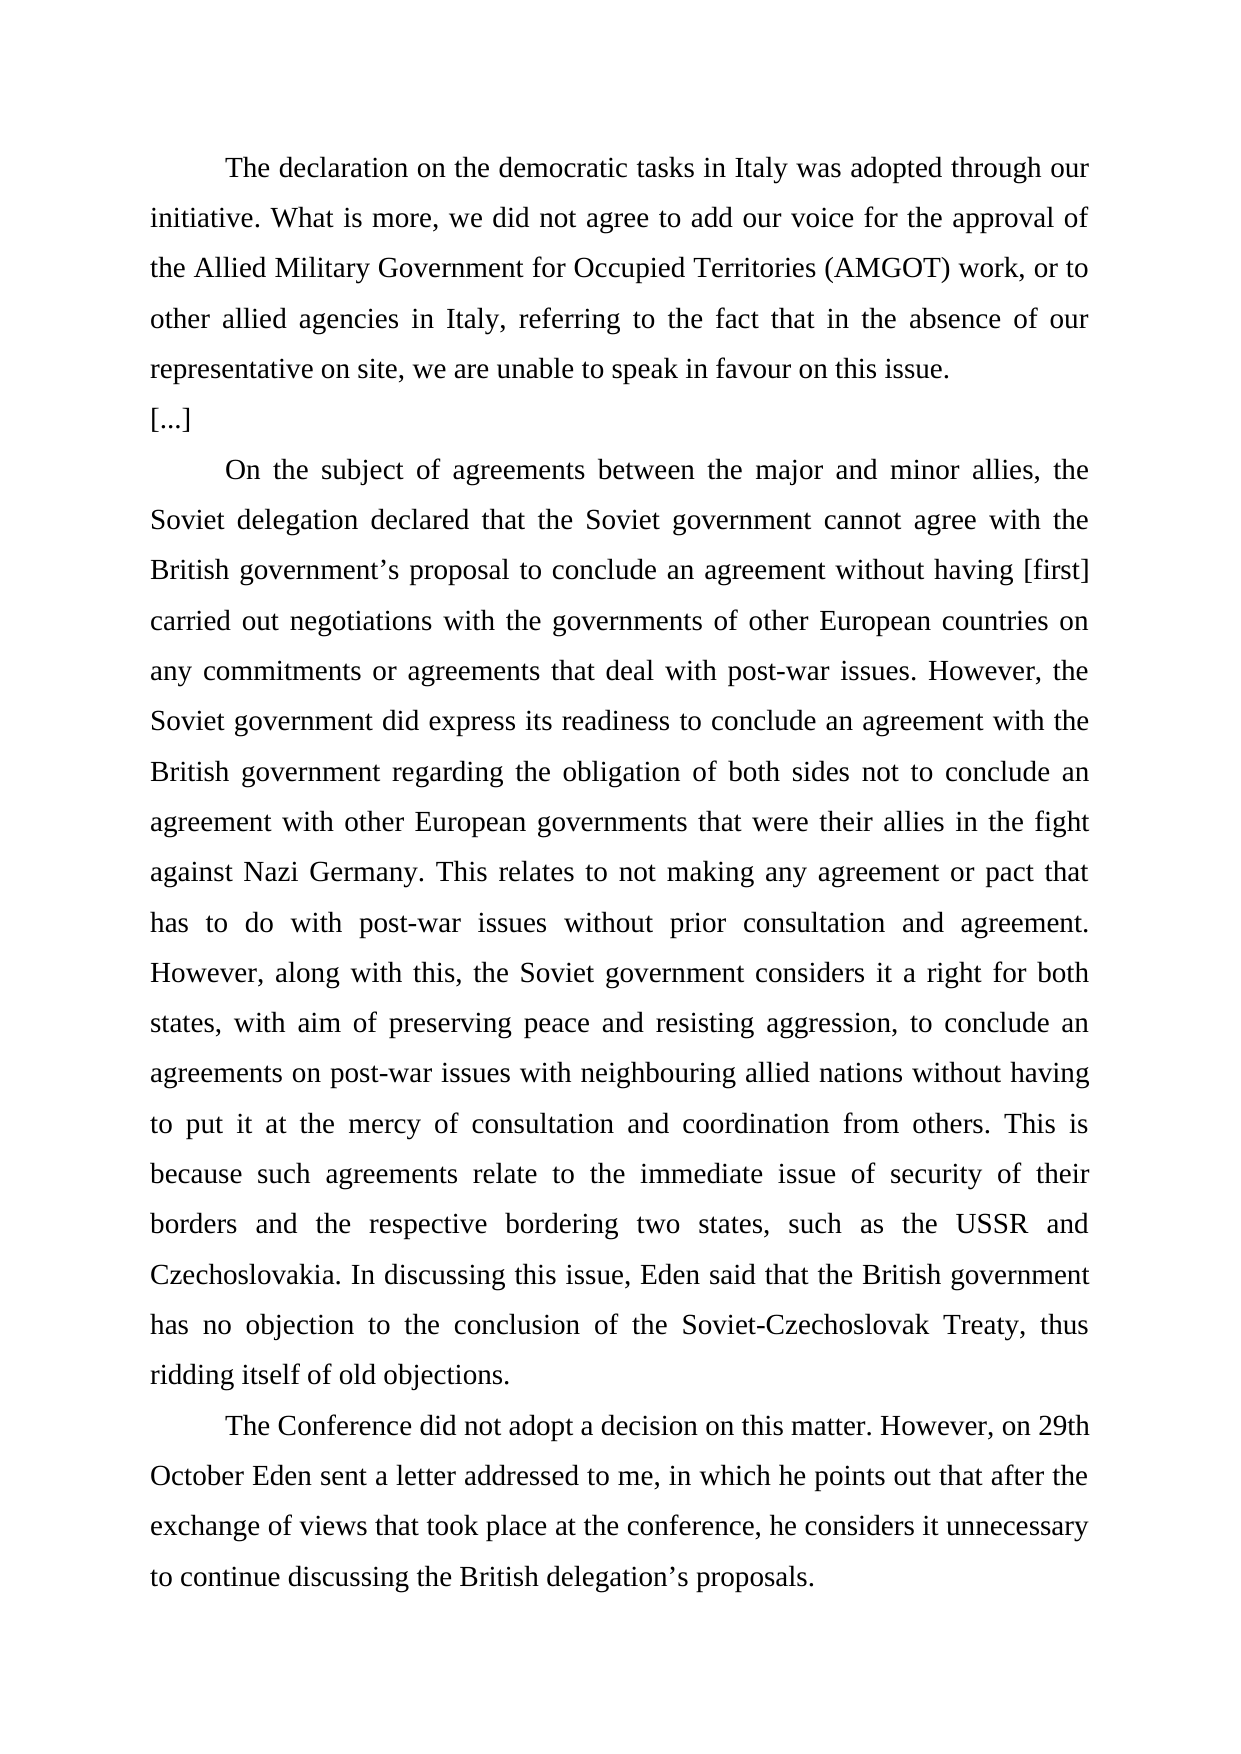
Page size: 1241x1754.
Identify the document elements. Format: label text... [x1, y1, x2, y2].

text On the subject of agreements between the major and minor allies, the Soviet delegation declared that the Soviet government cannot agree with the British government’s proposal to conclude an agreement without having [first] carried out negotiations with the governments of other European countries on any commitments or agreements that deal with post-war issues. However, the Soviet government did express its readiness to conclude an agreement with the British government regarding the obligation of both sides not to conclude an agreement with other European governments that were their allies in the fight against Nazi Germany. This relates to not making any agreement or pact that has to do with post-war issues without prior consultation and agreement. However, along with this, the Soviet government considers it a right for both states, with aim of preserving peace and resisting aggression, to conclude an agreements on post-war issues with neighbouring allied nations without having to put it at the mercy of consultation and coordination from others. This is because such agreements relate to the immediate issue of security of their borders and the respective bordering two states, such as the USSR and Czechoslovakia. In discussing this issue, Eden said that the British government has no objection to the conclusion of the Soviet-Czechoslovak Treaty, thus ridding itself of old objections. [150, 452, 1090, 1391]
text [...] [150, 402, 1090, 435]
text The declaration on the democratic tasks in Italy was adopted through our initiative. What is more, we did not agree to add our voice for the approval of the Allied Military Government for Occupied Territories (AMGOT) work, or to other allied agencies in Italy, referring to the fact that in the absence of our representative on site, we are unable to speak in favour on this issue. [150, 150, 1090, 385]
text The Conference did not adopt a decision on this matter. However, on 29th October Eden sent a letter addressed to me, in which he points out that after the exchange of views that took place at the conference, he considers it unnecessary to continue discussing the British delegation’s proposals. [150, 1408, 1090, 1592]
